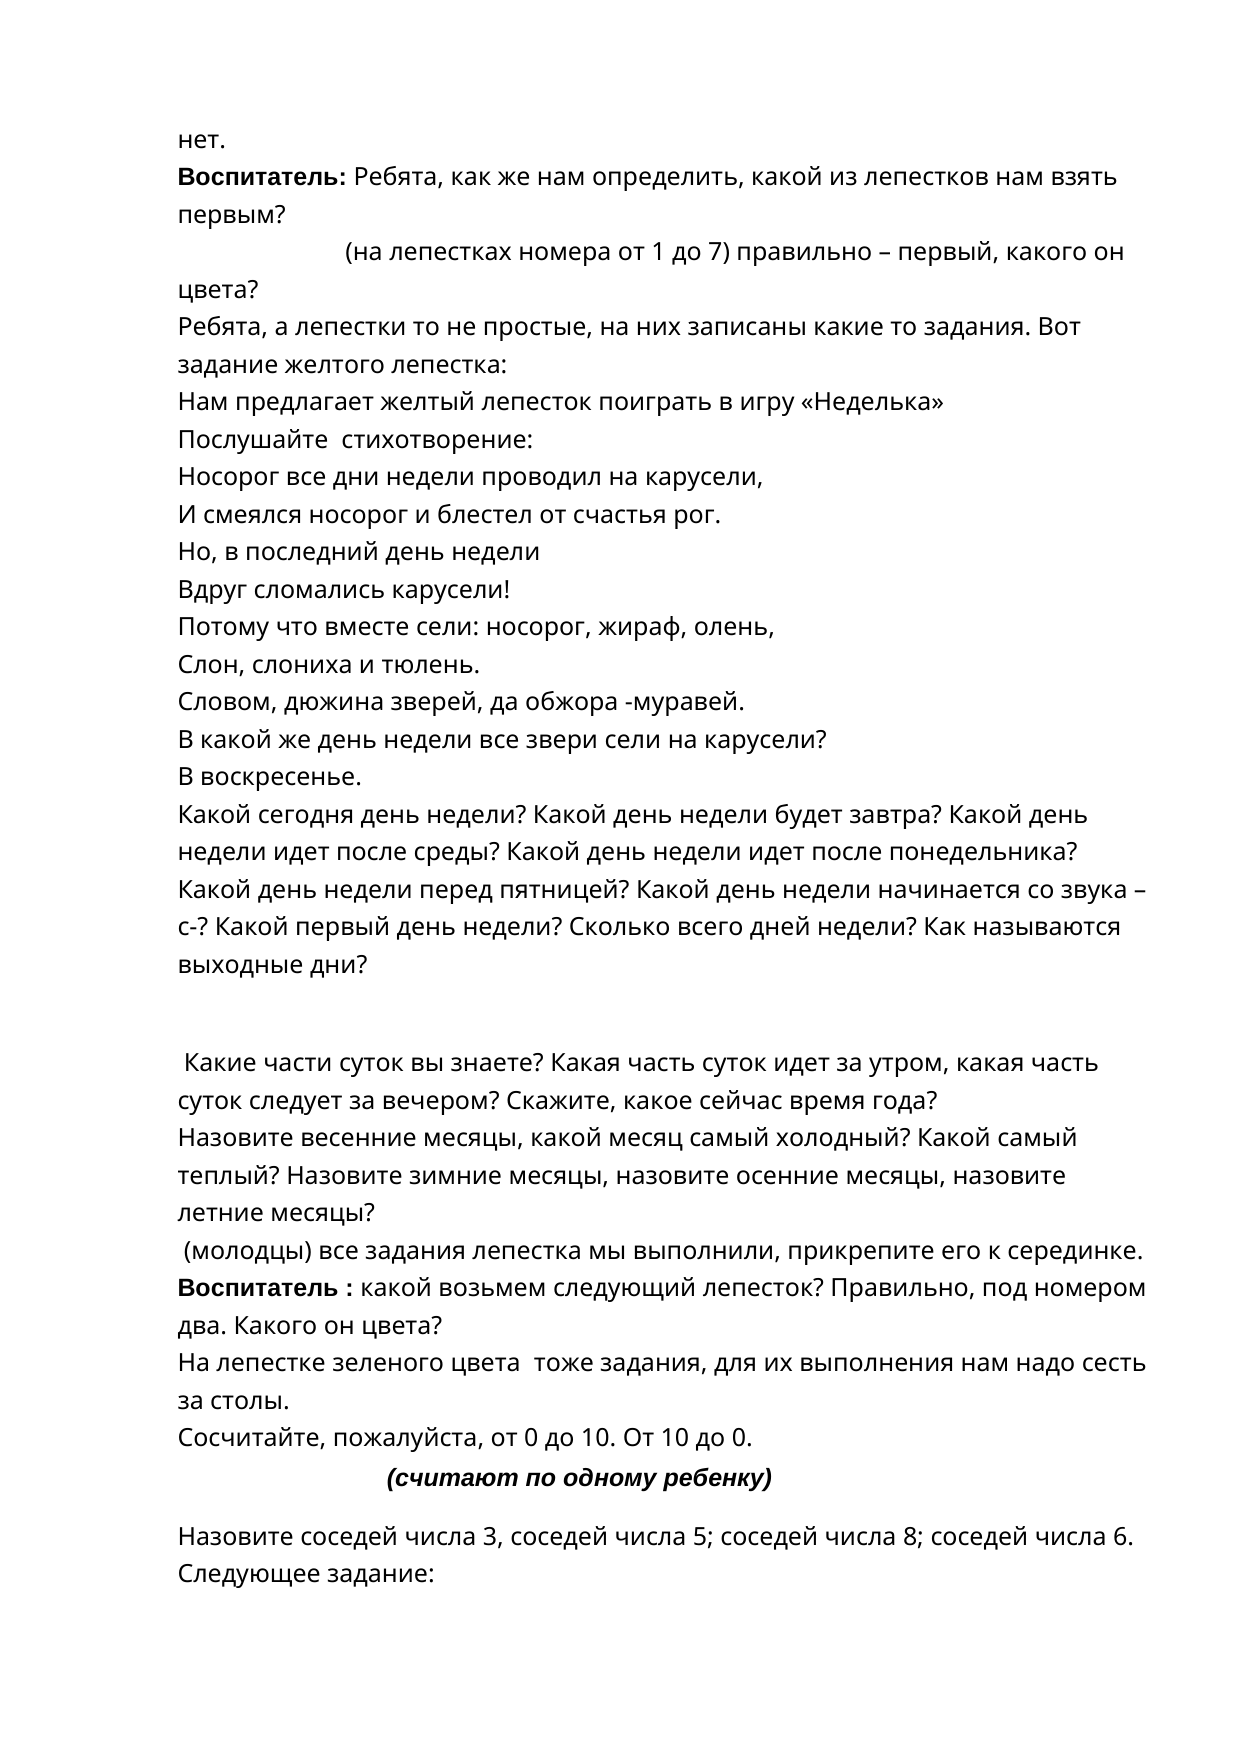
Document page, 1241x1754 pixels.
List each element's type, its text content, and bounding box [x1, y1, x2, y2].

text Послушайте стихотворение: [177, 418, 1152, 456]
text Вдруг сломались карусели! [177, 568, 1152, 606]
text Следующее задание: [177, 1552, 1152, 1590]
text Назовите соседей числа 3, соседей числа 5; соседей числа 8; соседей числа 6. [177, 1515, 1152, 1552]
text (молодцы) все задания лепестка мы выполнили, прикрепите его к серединке. [177, 1229, 1152, 1267]
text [177, 118, 1152, 306]
text Носорог все дни недели проводил на карусели, [177, 456, 1152, 493]
text Назовите весенние месяцы, какой месяц самый холодный? Какой самый теплый? Назовите зимние месяцы, назовите осенние месяцы, назовите летние месяцы? [177, 1117, 1152, 1229]
text Но, в последний день недели [177, 531, 1152, 568]
text В какой же день недели все звери сели на карусели? [177, 718, 1152, 756]
text Потому что вместе сели: носорог, жираф, олень, [177, 606, 1152, 643]
text Слон, слониха и тюлень. [177, 643, 1152, 681]
text Словом, дюжина зверей, да обжора -муравей. [177, 681, 1152, 718]
text Какой сегодня день недели? Какой день недели будет завтра? Какой день недели идет после среды? Какой день недели идет после понедельника? Какой день недели перед пятницей? Какой день недели начинается со звука – с-? Какой первый день недели? Сколько всего дней недели? Как называются выходные дни? [177, 793, 1152, 981]
text Воспитатель : какой возьмем следующий лепесток? Правильно, под номером два. Какого он цвета? [177, 1267, 1152, 1342]
text Какие части суток вы знаете? Какая часть суток идет за утром, какая часть суток следует за вечером? Скажите, какое сейчас время года? [177, 1042, 1152, 1117]
text Ребята, а лепестки то не простые, на них записаны какие то задания. Вот задание желтого лепестка: [177, 306, 1152, 381]
text Сосчитайте, пожалуйста, от 0 до 10. От 10 до 0. [177, 1417, 1152, 1454]
text Нам предлагает желтый лепесток поиграть в игру «Неделька» [177, 381, 1152, 418]
text И смеялся носорог и блестел от счастья рог. [177, 493, 1152, 531]
text На лепестке зеленого цвета тоже задания, для их выполнения нам надо сесть за столы. [177, 1342, 1152, 1417]
text (считают по одному ребенку) [177, 1454, 1152, 1492]
text В воскресенье. [177, 756, 1152, 793]
